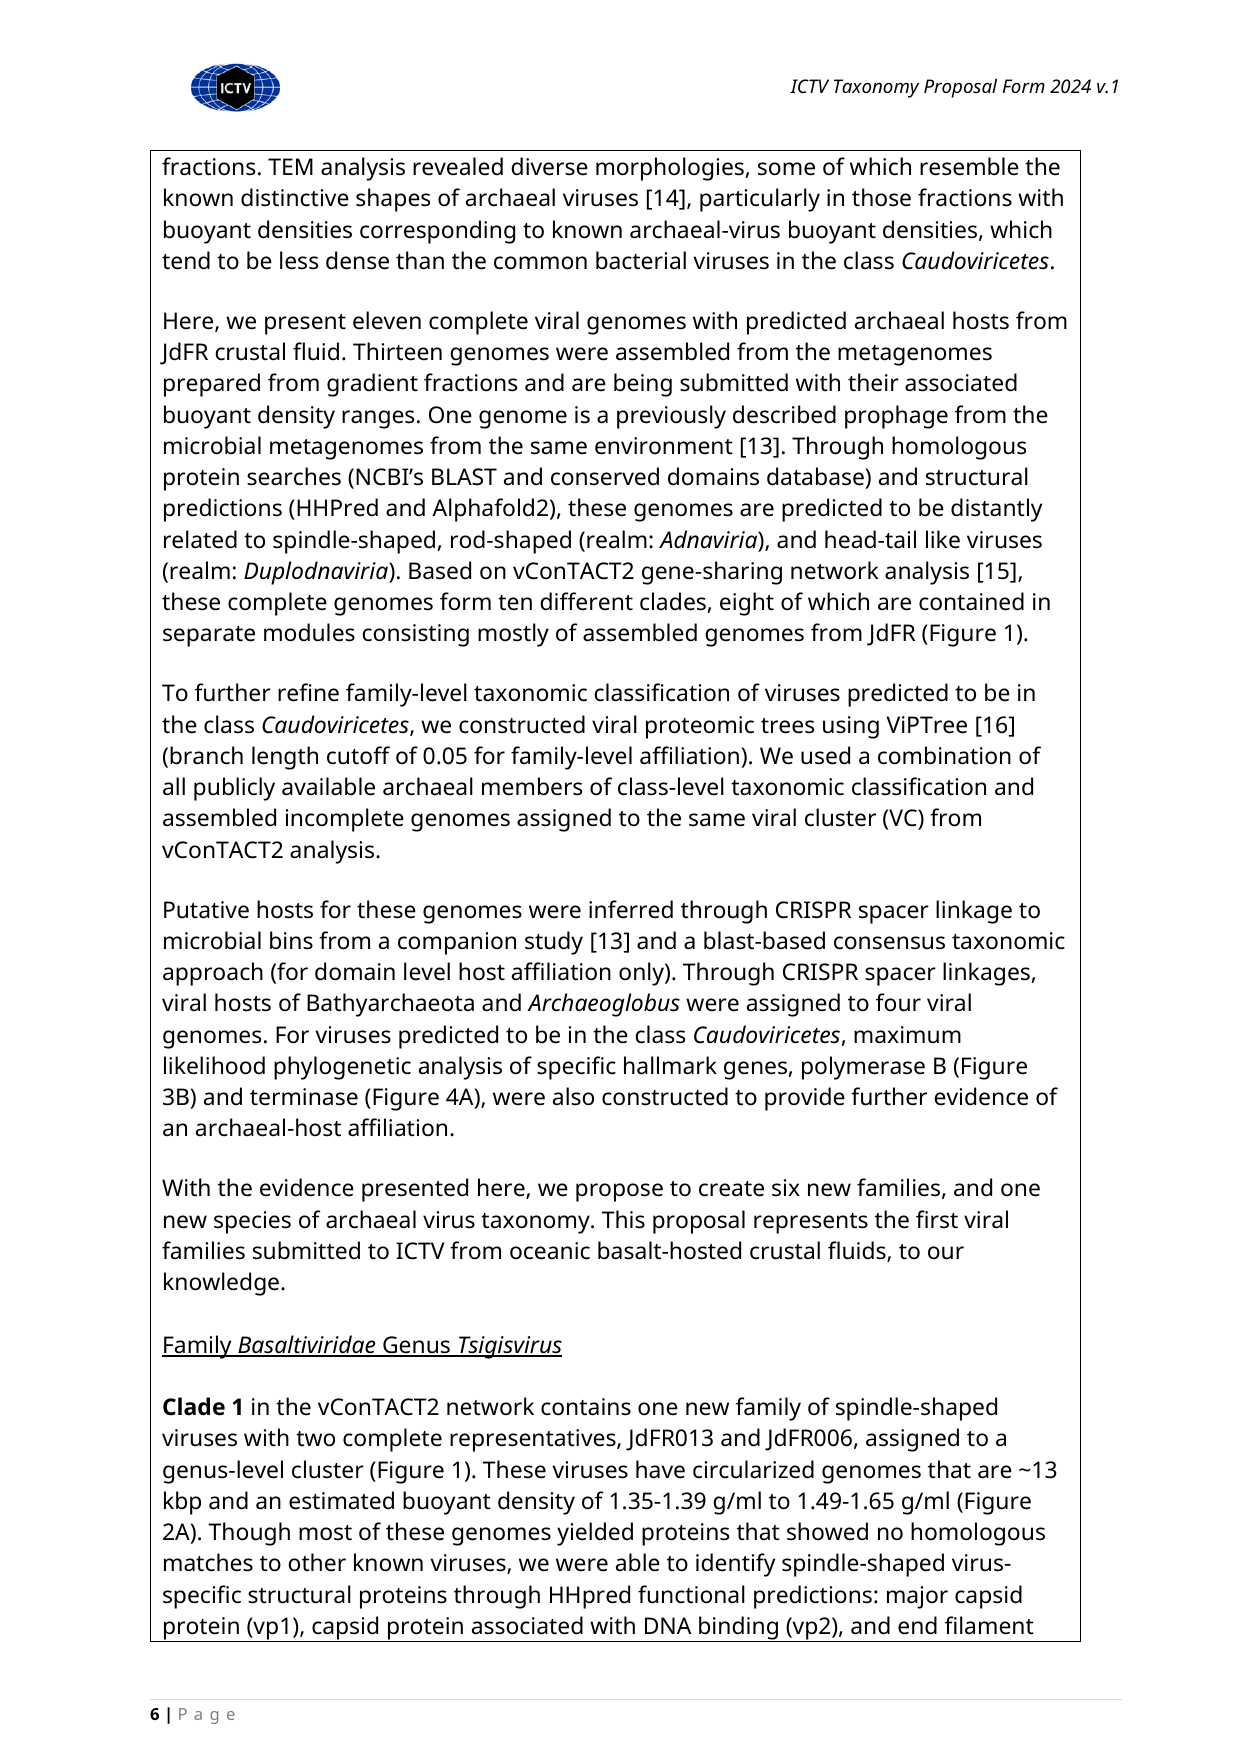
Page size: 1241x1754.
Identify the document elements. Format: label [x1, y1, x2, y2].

table_cell [151, 151, 1080, 1641]
picture [190, 56, 282, 113]
